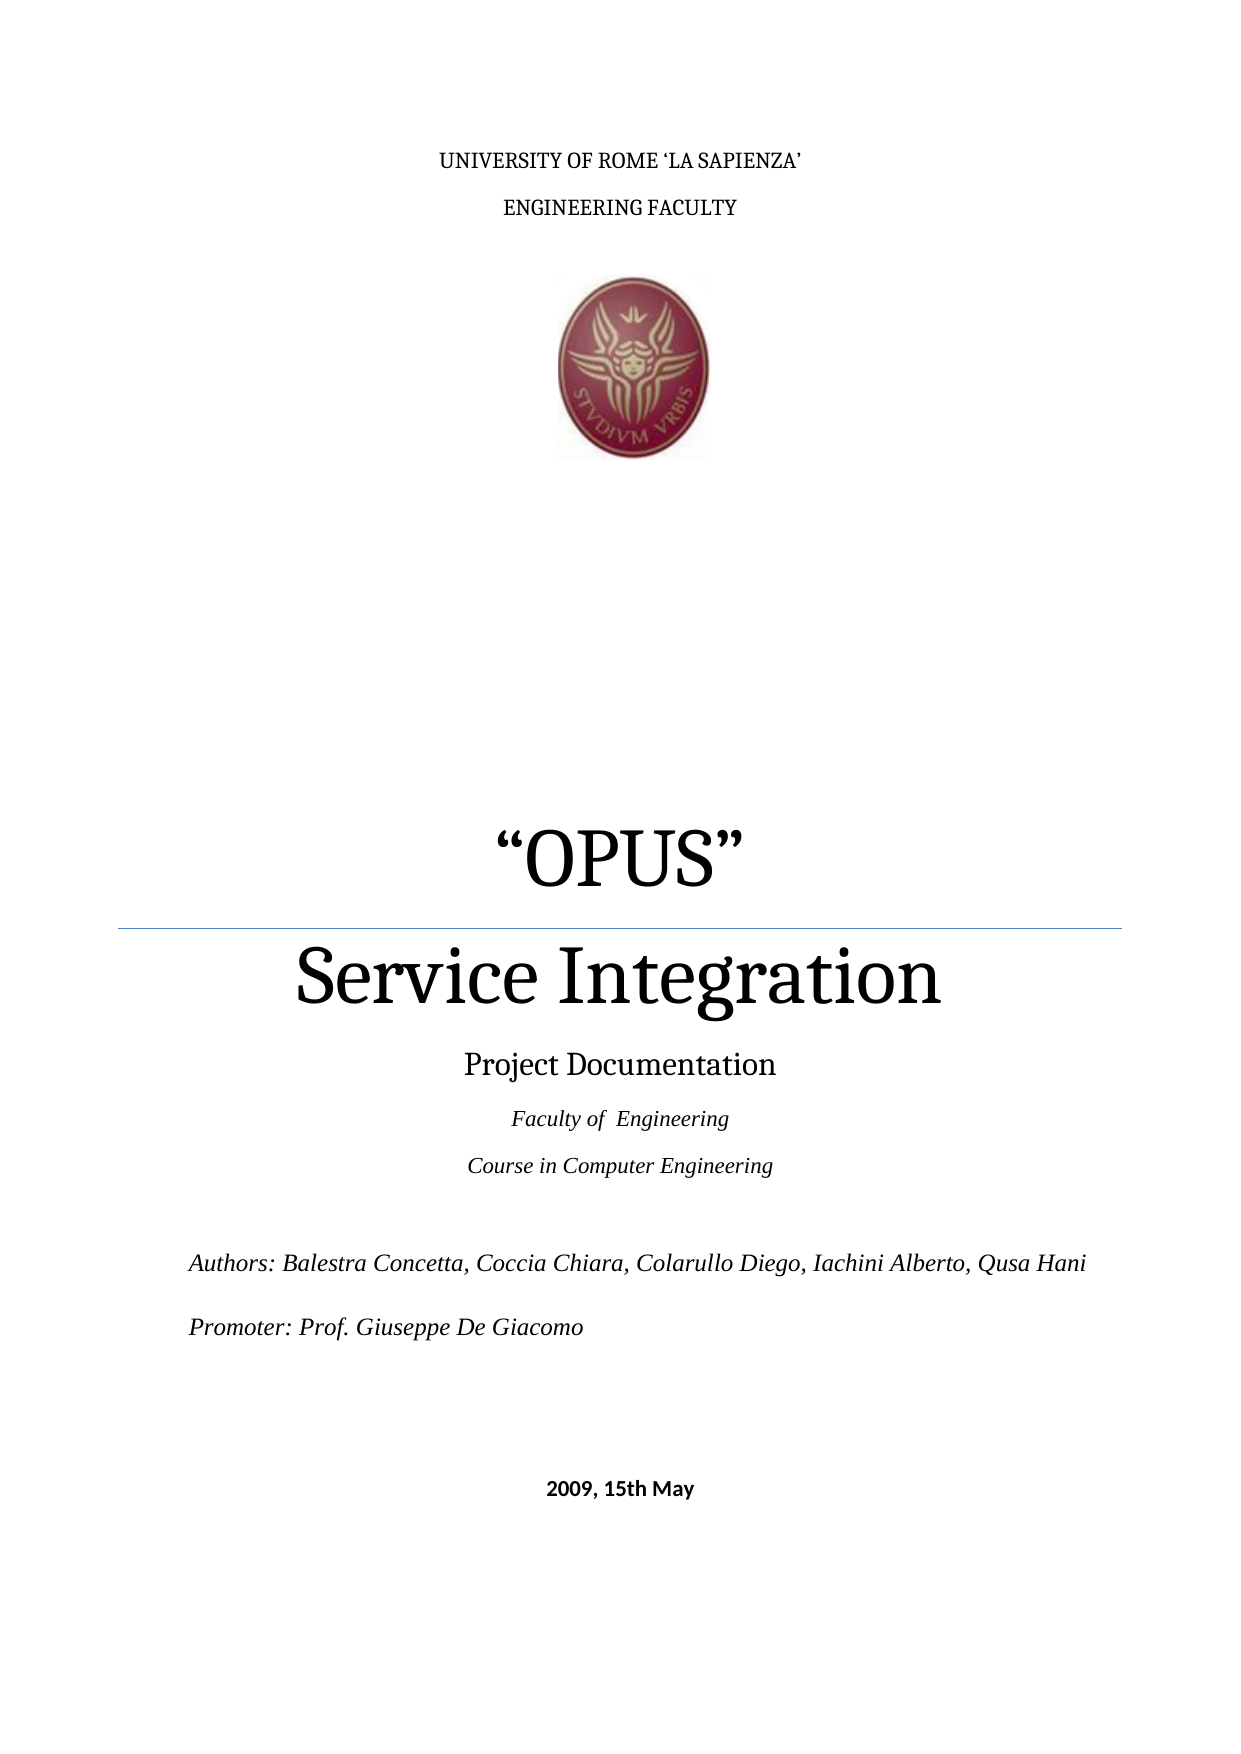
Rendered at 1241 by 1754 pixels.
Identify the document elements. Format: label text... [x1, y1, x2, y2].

table_cell 2009, 15th May [118, 1474, 1122, 1523]
table_cell “OPUS” [118, 461, 1122, 928]
picture [558, 273, 712, 458]
table_cell Authors: Balestra Concetta, Coccia Chiara, Colarullo Diego, Iachini Alberto, Qusa Hani Promoter: Prof. Giuseppe De Giacomo [118, 1248, 1122, 1474]
table_header University of rome ‘La Sapienza’ Engineering Faculty [118, 148, 1122, 461]
table_cell Faculty of Engineering Course in Computer Engineering [118, 1105, 1122, 1248]
table_cell Service Integration Project Documentation [118, 929, 1122, 1104]
